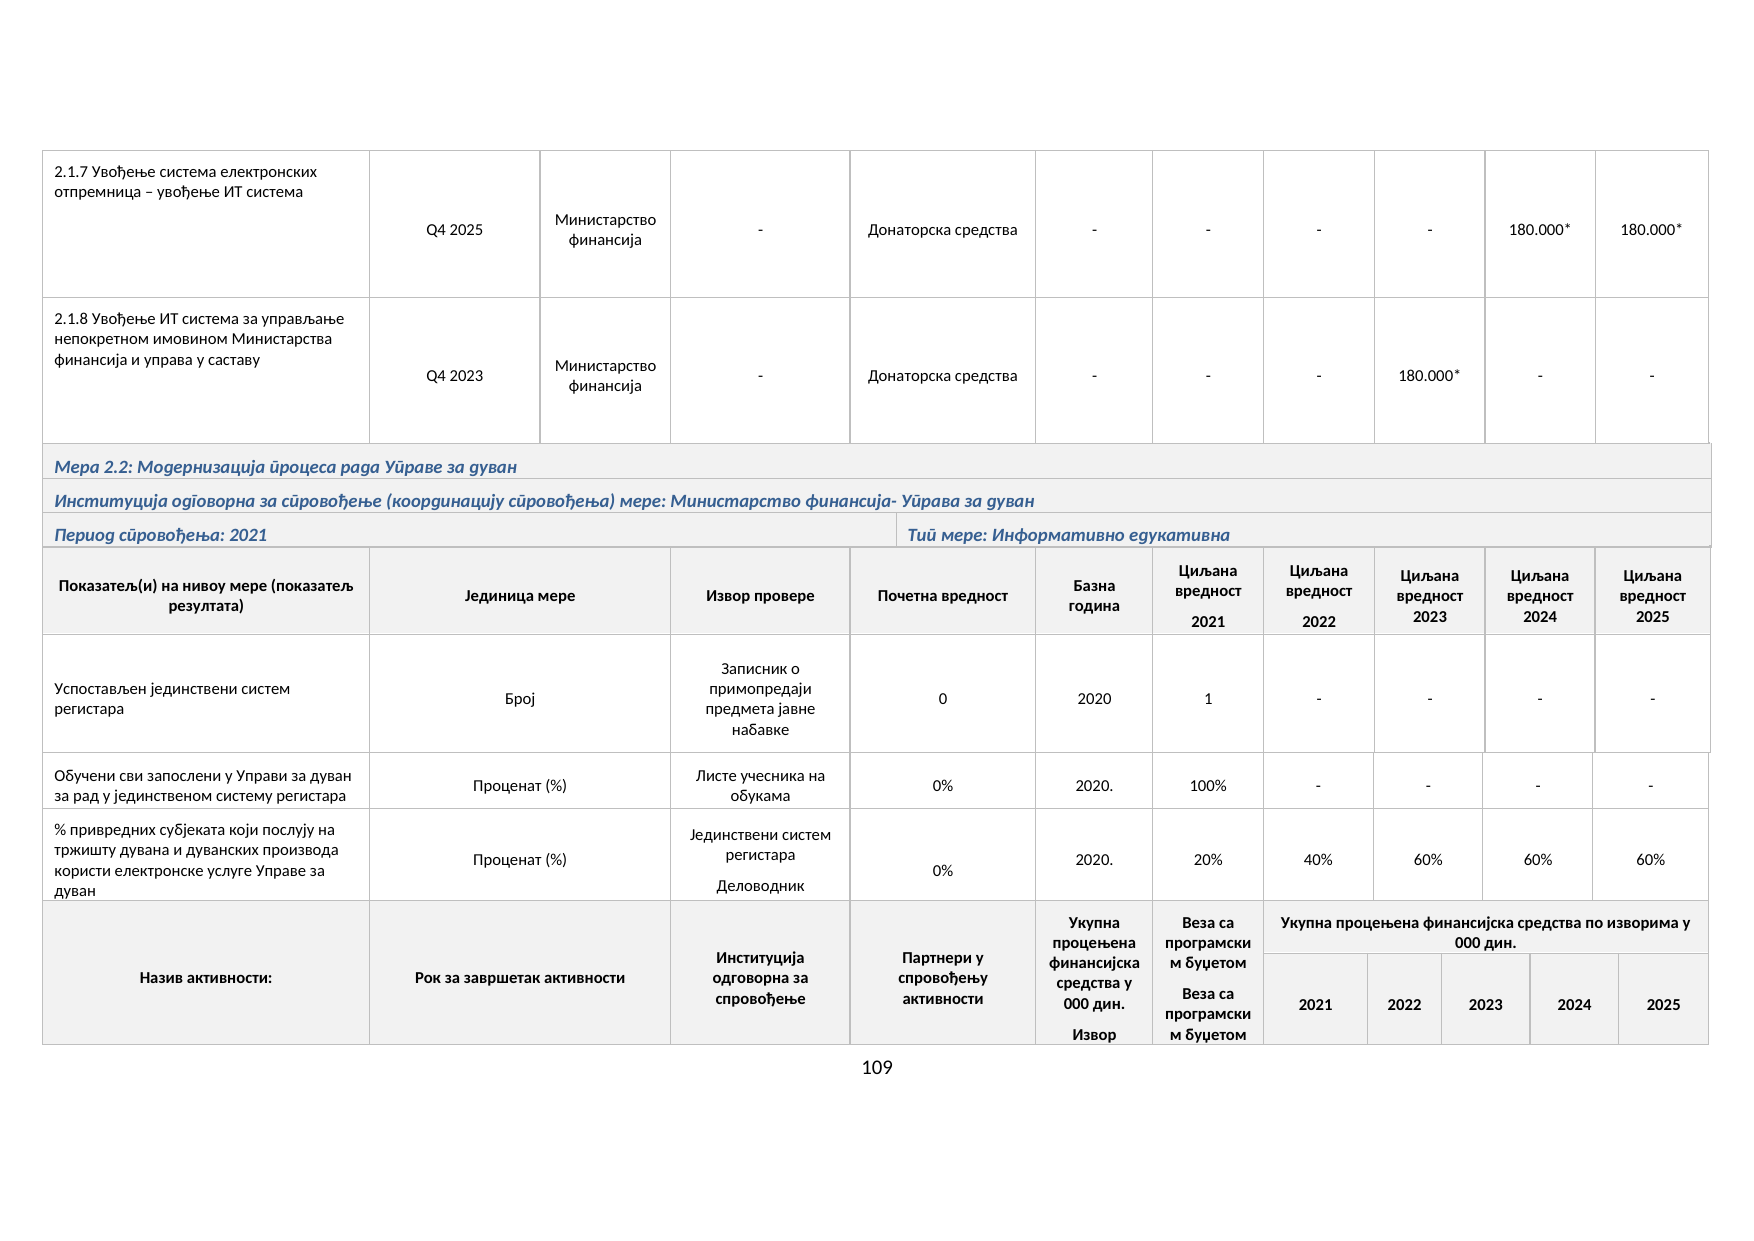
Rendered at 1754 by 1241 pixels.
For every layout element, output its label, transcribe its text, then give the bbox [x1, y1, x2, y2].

table_cell Циљана вредност 2025 [1596, 548, 1710, 633]
table_cell Листе учесника на обукама [671, 753, 849, 808]
table_cell - [1375, 635, 1484, 752]
table_cell 2020 [1036, 635, 1152, 752]
table_cell Број [370, 635, 670, 752]
table_cell Партнери у спровођењу активности [851, 901, 1035, 1044]
table_cell 2022 [1368, 954, 1441, 1044]
table_cell 0 [851, 635, 1035, 752]
table_cell - [1593, 753, 1708, 808]
table_cell Базна година [1036, 548, 1152, 633]
table_cell - [671, 151, 849, 297]
table_cell 2020. [1036, 753, 1152, 808]
table_cell 60% [1483, 809, 1592, 900]
table_cell Јединица мере [370, 548, 670, 633]
table_cell 180.000* [1596, 151, 1708, 297]
table_cell - [1264, 151, 1374, 297]
table_cell Циљана вредност 2021 [1153, 548, 1263, 633]
table_cell 100% [1153, 753, 1263, 808]
table_cell 2021 [1264, 954, 1367, 1044]
table_cell - [1483, 753, 1592, 808]
table_cell 2.1.7 Увођење система електронских отпремница – увођење ИТ система [43, 151, 369, 297]
table_cell Проценат (%) [370, 809, 670, 900]
table_cell - [1596, 298, 1708, 443]
table_cell Донаторска средства [851, 151, 1035, 297]
table_cell Укупна процењена финансијска средства у 000 дин. Извор финансира-ња [1036, 901, 1152, 1044]
table_cell - [1486, 298, 1595, 443]
table_cell Донаторска средства [851, 298, 1035, 443]
table_cell - [1036, 151, 1152, 297]
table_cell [541, 151, 670, 297]
table_cell - [1264, 298, 1374, 443]
table_cell Институција одговорна за спровођење [671, 901, 849, 1044]
table_cell 2024 [1531, 954, 1618, 1044]
table_cell Рок за завршетак активности [370, 901, 670, 1044]
table_cell Мера 2.2: Модернизација процеса рада Управе за дуван [43, 443, 1711, 478]
table_cell Циљана вредност 2023 [1375, 548, 1484, 633]
table_cell 0% [851, 809, 1035, 900]
table_cell - [1153, 298, 1263, 443]
table_cell Записник о примопредаји предмета јавне набавке [671, 635, 849, 752]
table_cell 60% [1593, 809, 1708, 900]
table_cell 1 [1153, 635, 1263, 752]
table_cell Циљана вредност 2022 [1264, 548, 1374, 633]
table_cell - [1596, 635, 1710, 752]
table_cell - [1375, 151, 1484, 297]
table_cell - [1374, 753, 1482, 808]
table_cell 60% [1374, 809, 1482, 900]
table_cell 20% [1153, 809, 1263, 900]
table_cell 2025 [1619, 954, 1708, 1044]
table_cell Институција одговорна за спровођење (координацију спровођења) мере: Министарство финансија- Управа за дуван [43, 479, 1711, 512]
table_cell Q4 2025 [370, 151, 539, 297]
table_cell 2023 [1442, 954, 1529, 1044]
table_cell Веза са програмским буџетом Веза са програмским буџетом (ПР-ПА/ПЈ) [1153, 901, 1263, 1044]
table_cell - [1486, 635, 1594, 752]
table_cell Укупна процењена финансијска средства по изворима у 000 дин. [1264, 901, 1708, 952]
table_cell Назив активности: [43, 901, 369, 1044]
table_cell Циљана вредност 2024 [1486, 548, 1594, 633]
table_cell Тип мере: Информативно едукативна [897, 513, 1711, 546]
table_cell Почетна вредност [851, 548, 1035, 633]
table_cell - [1264, 753, 1373, 808]
table_cell Q4 2023 [370, 298, 539, 443]
table_cell 0% [851, 753, 1035, 808]
table_cell 180.000* [1375, 298, 1484, 443]
table_cell Извор провере [671, 548, 849, 633]
table_cell - [1036, 298, 1152, 443]
table_cell - [1153, 151, 1263, 297]
table_cell 2020. [1036, 809, 1152, 900]
table_cell - [1264, 635, 1374, 752]
table_cell Период спровођења: 2021 [43, 513, 896, 546]
table_cell Показатељ(и) на нивоу мере (показатељ резултата) [43, 548, 369, 633]
table_cell Министарство финансија [541, 298, 670, 443]
table_cell Проценат (%) [370, 753, 670, 808]
table_cell Успостављен јединствени систем регистара [43, 635, 369, 752]
table_cell 40% [1264, 809, 1373, 900]
table_cell - [671, 298, 849, 443]
table_cell Обучени сви запослени у Управи за дуван за рад у јединственом систему регистара [43, 753, 369, 808]
table_cell Јединствени систем регистара Деловодник [671, 809, 849, 900]
table_cell 2.1.8 Увођење ИТ система за управљање непокретном имовином Министарства финансија и управа у саставу [43, 298, 369, 443]
table_cell 180.000* [1486, 151, 1595, 297]
table_cell % привредних субјеката који послују на тржишту дувана и дуванских производа користи електронске услуге Управе за дуван [43, 809, 369, 900]
